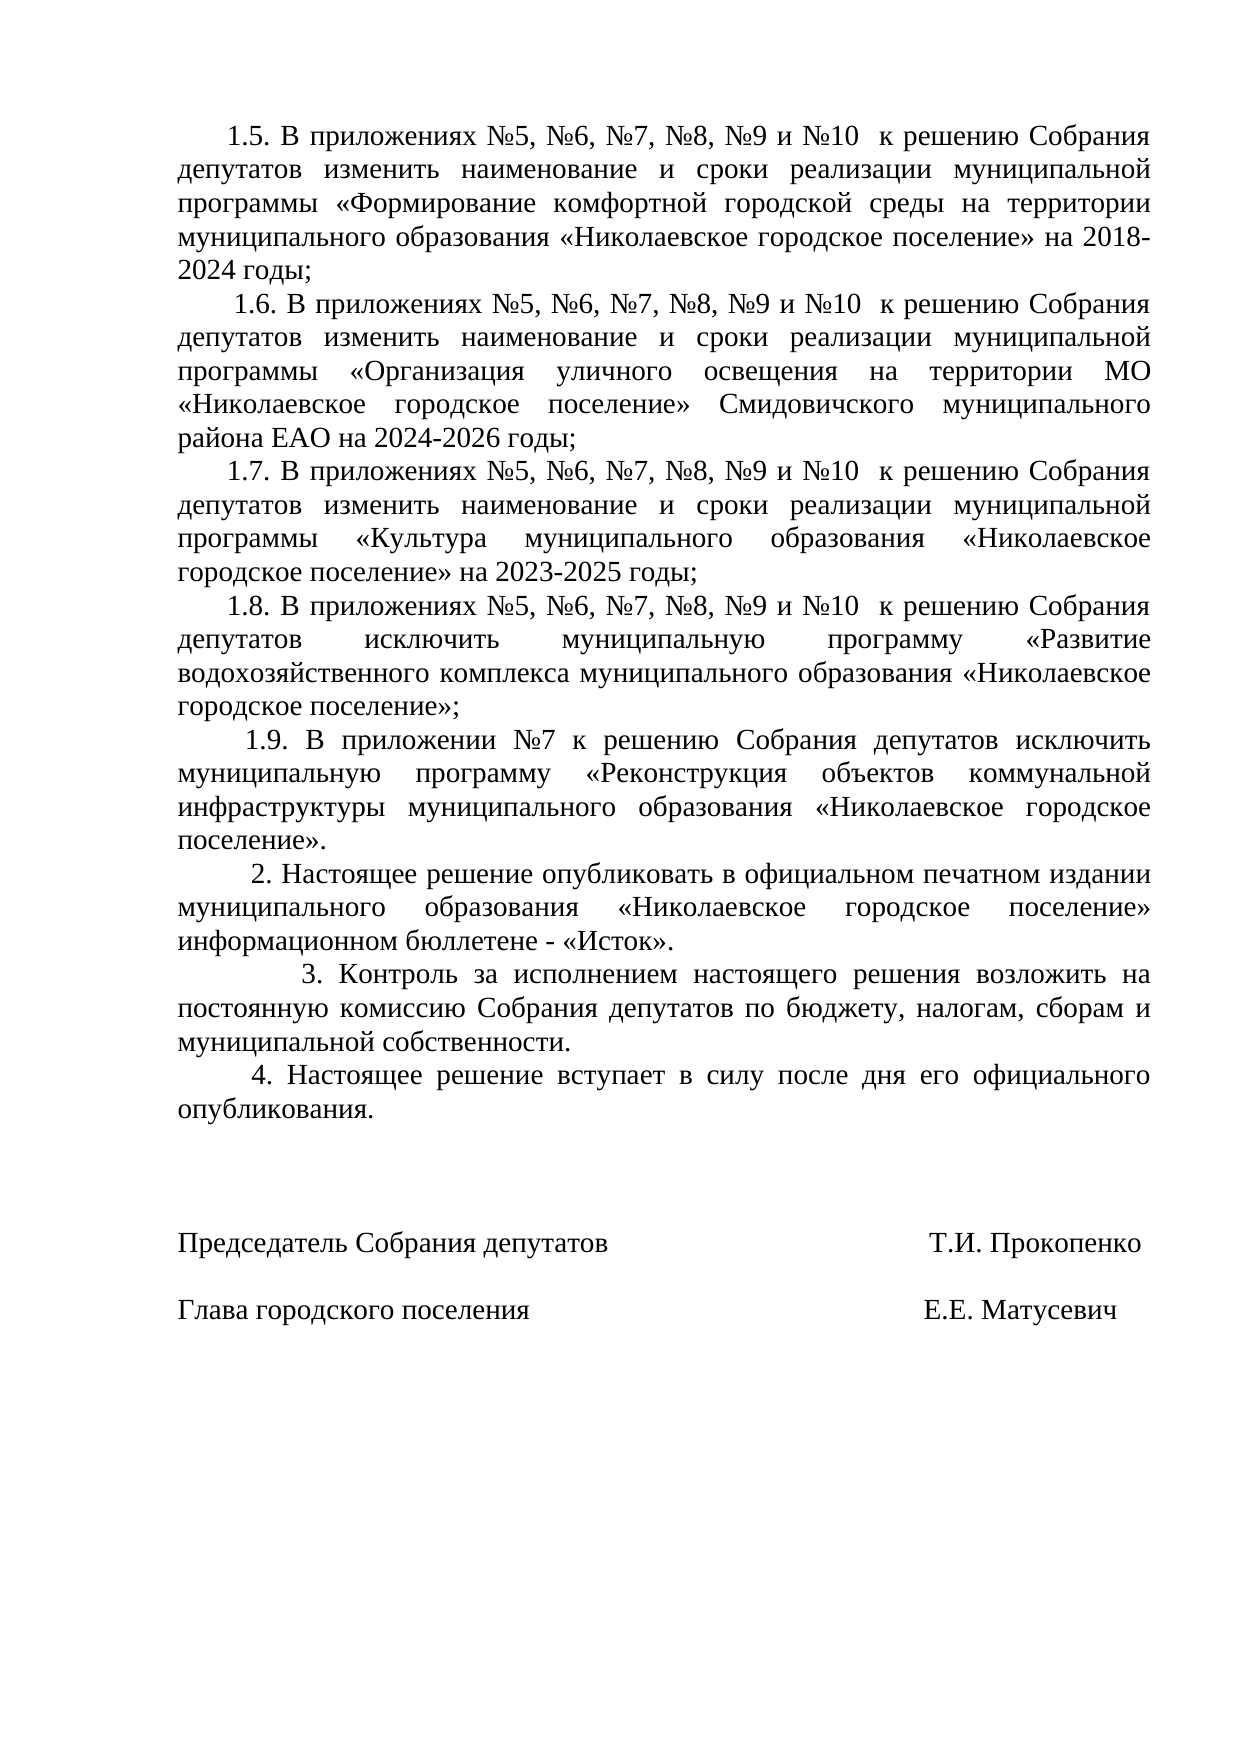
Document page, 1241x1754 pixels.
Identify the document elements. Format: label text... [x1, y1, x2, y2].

text 2. Настоящее решение опубликовать в официальном печатном издании муниципального образования «Николаевское городское поселение» информационном бюллетене - «Исток». [177, 856, 1152, 957]
title 3. Контроль за исполнением настоящего решения возложить на постоянную комиссию Собрания депутатов по бюджету, налогам, сборам и муниципальной собственности. [177, 957, 1152, 1057]
text 1.8. В приложениях №5, №6, №7, №8, №9 и №10 к решению Собрания депутатов исключить муниципальную программу «Развитие водохозяйственного комплекса муниципального образования «Николаевское городское поселение»; [177, 588, 1152, 722]
text Глава городского поселения Е.Е. Матусевич [177, 1292, 1152, 1326]
text 1.9. В приложении №7 к решению Собрания депутатов исключить муниципальную программу «Реконструкция объектов коммунальной инфраструктуры муниципального образования «Николаевское городское поселение». [177, 722, 1152, 856]
text Председатель Собрания депутатов Т.И. Прокопенко [177, 1225, 1152, 1258]
text 1.7. В приложениях №5, №6, №7, №8, №9 и №10 к решению Собрания депутатов изменить наименование и сроки реализации муниципальной программы «Культура муниципального образования «Николаевское городское поселение» на 2023-2025 годы; [177, 453, 1152, 588]
text 1.5. В приложениях №5, №6, №7, №8, №9 и №10 к решению Собрания депутатов изменить наименование и сроки реализации муниципальной программы «Формирование комфортной городской среды на территории муниципального образования «Николаевское городское поселение» на 2018-2024 годы; [177, 118, 1152, 286]
text 1.6. В приложениях №5, №6, №7, №8, №9 и №10 к решению Собрания депутатов изменить наименование и сроки реализации муниципальной программы «Организация уличного освещения на территории МО «Николаевское городское поселение» Смидовичского муниципального района ЕАО на 2024-2026 годы; [177, 286, 1152, 453]
text 4. Настоящее решение вступает в силу после дня его официального опубликования. [177, 1057, 1152, 1124]
